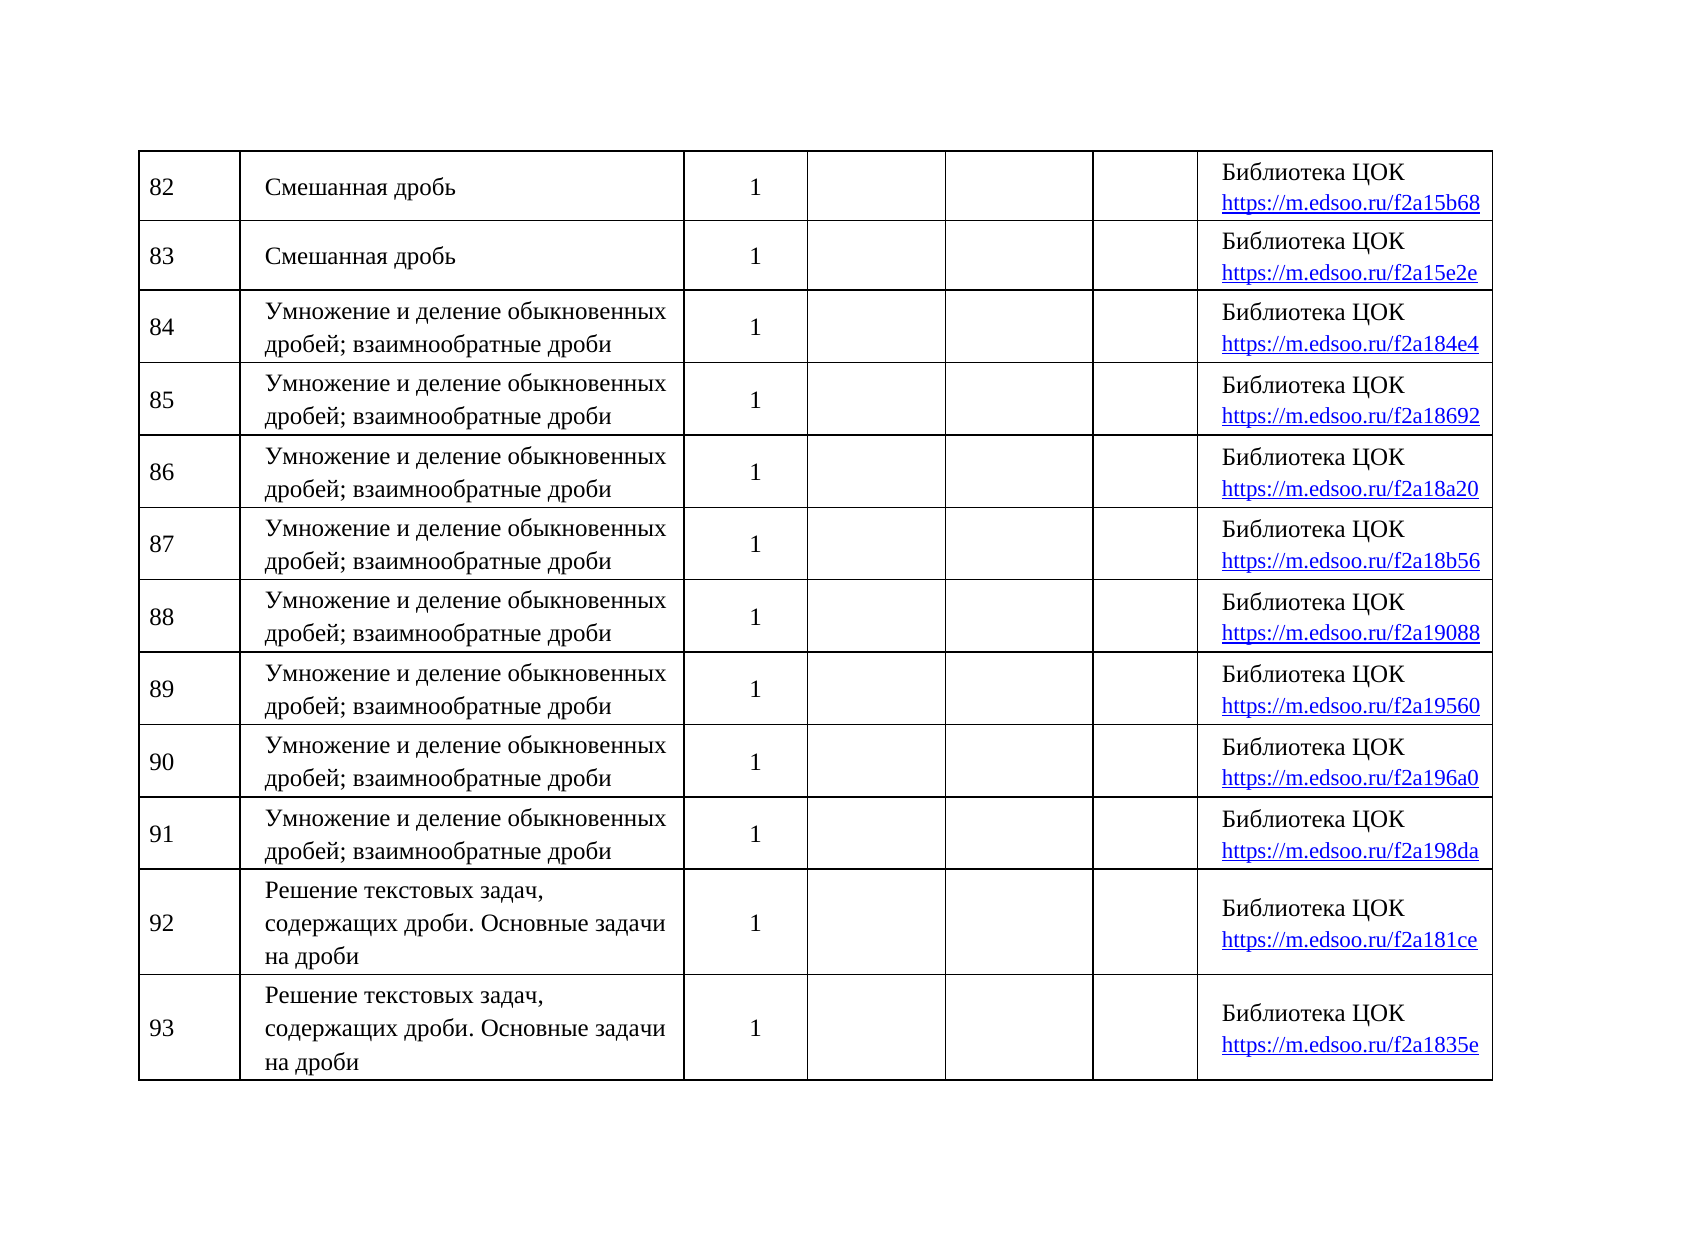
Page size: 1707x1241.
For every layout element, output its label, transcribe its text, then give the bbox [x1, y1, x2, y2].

table_cell [946, 653, 1092, 723]
table_cell [1094, 975, 1197, 1079]
table_cell [808, 870, 945, 974]
table_cell [1094, 725, 1197, 796]
table_cell Умножение и деление обыкновенных дробей; взаимнообратные дроби [241, 436, 683, 506]
table_cell 84 [140, 291, 239, 362]
table_cell [808, 798, 945, 868]
table_cell [1094, 152, 1197, 219]
table_cell 1 [685, 291, 807, 362]
table_cell Смешанная дробь [241, 221, 683, 289]
table_cell 1 [685, 975, 807, 1079]
table_cell 1 [685, 870, 807, 974]
table_cell 83 [140, 221, 239, 289]
table_cell 88 [140, 580, 239, 651]
table_cell [946, 798, 1092, 868]
table_cell [946, 152, 1092, 219]
table_cell [946, 363, 1092, 434]
table_cell [946, 580, 1092, 651]
table_cell [946, 221, 1092, 289]
table_cell [946, 975, 1092, 1079]
table_cell 1 [685, 152, 807, 219]
table_cell [1094, 221, 1197, 289]
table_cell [241, 975, 683, 1079]
table_cell Умножение и деление обыкновенных дробей; взаимнообратные дроби [241, 653, 683, 723]
table_cell 1 [685, 363, 807, 434]
table_cell 1 [685, 221, 807, 289]
table_cell Библиотека ЦОК https://m.edsoo.ru/f2a15e2e [1198, 221, 1492, 289]
table_cell [1094, 291, 1197, 362]
table_cell Умножение и деление обыкновенных дробей; взаимнообратные дроби [241, 363, 683, 434]
table_cell Библиотека ЦОК https://m.edsoo.ru/f2a19560 [1198, 653, 1492, 723]
table_cell [1094, 436, 1197, 506]
table_cell Библиотека ЦОК https://m.edsoo.ru/f2a18a20 [1198, 436, 1492, 506]
table_cell Библиотека ЦОК https://m.edsoo.ru/f2a196a0 [1198, 725, 1492, 796]
table_cell [1094, 870, 1197, 974]
table_cell Библиотека ЦОК https://m.edsoo.ru/f2a184e4 [1198, 291, 1492, 362]
table_cell 89 [140, 653, 239, 723]
table_cell [946, 291, 1092, 362]
table_cell [1094, 653, 1197, 723]
table_cell [946, 870, 1092, 974]
table_cell [946, 725, 1092, 796]
table_cell [808, 436, 945, 506]
table_cell [808, 508, 945, 579]
table_cell Умножение и деление обыкновенных дробей; взаимнообратные дроби [241, 725, 683, 796]
table_cell Библиотека ЦОК https://m.edsoo.ru/f2a181ce [1198, 870, 1492, 974]
table_cell 93 [140, 975, 239, 1079]
table_cell [1094, 508, 1197, 579]
table_cell 1 [685, 508, 807, 579]
table_cell [1094, 363, 1197, 434]
table_cell Библиотека ЦОК https://m.edsoo.ru/f2a15b68 [1198, 152, 1492, 219]
table_cell 82 [140, 152, 239, 219]
table_cell Библиотека ЦОК https://m.edsoo.ru/f2a18692 [1198, 363, 1492, 434]
table_cell 1 [685, 653, 807, 723]
table_cell 85 [140, 363, 239, 434]
table_cell Умножение и деление обыкновенных дробей; взаимнообратные дроби [241, 508, 683, 579]
table_cell 90 [140, 725, 239, 796]
table_cell [808, 221, 945, 289]
table_cell 1 [685, 436, 807, 506]
table_cell Смешанная дробь [241, 152, 683, 219]
table_cell Умножение и деление обыкновенных дробей; взаимнообратные дроби [241, 798, 683, 868]
table_cell [808, 363, 945, 434]
table_cell Библиотека ЦОК https://m.edsoo.ru/f2a19088 [1198, 580, 1492, 651]
table_cell 1 [685, 798, 807, 868]
table_cell Умножение и деление обыкновенных дробей; взаимнообратные дроби [241, 580, 683, 651]
table_cell [1094, 580, 1197, 651]
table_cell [241, 870, 683, 974]
table_cell [808, 580, 945, 651]
table_cell [808, 291, 945, 362]
table_cell 91 [140, 798, 239, 868]
table_cell 1 [685, 580, 807, 651]
table_cell 86 [140, 436, 239, 506]
table_cell Умножение и деление обыкновенных дробей; взаимнообратные дроби [241, 291, 683, 362]
table_cell 87 [140, 508, 239, 579]
table_cell [808, 975, 945, 1079]
table_cell [808, 653, 945, 723]
table_cell Библиотека ЦОК https://m.edsoo.ru/f2a198da [1198, 798, 1492, 868]
table_cell 1 [685, 725, 807, 796]
table_cell Библиотека ЦОК https://m.edsoo.ru/f2a18b56 [1198, 508, 1492, 579]
table_cell [946, 436, 1092, 506]
table_cell [808, 152, 945, 219]
table_cell Библиотека ЦОК https://m.edsoo.ru/f2a1835e [1198, 975, 1492, 1079]
table_cell [808, 725, 945, 796]
table_cell 92 [140, 870, 239, 974]
table_cell [1094, 798, 1197, 868]
table_cell [946, 508, 1092, 579]
